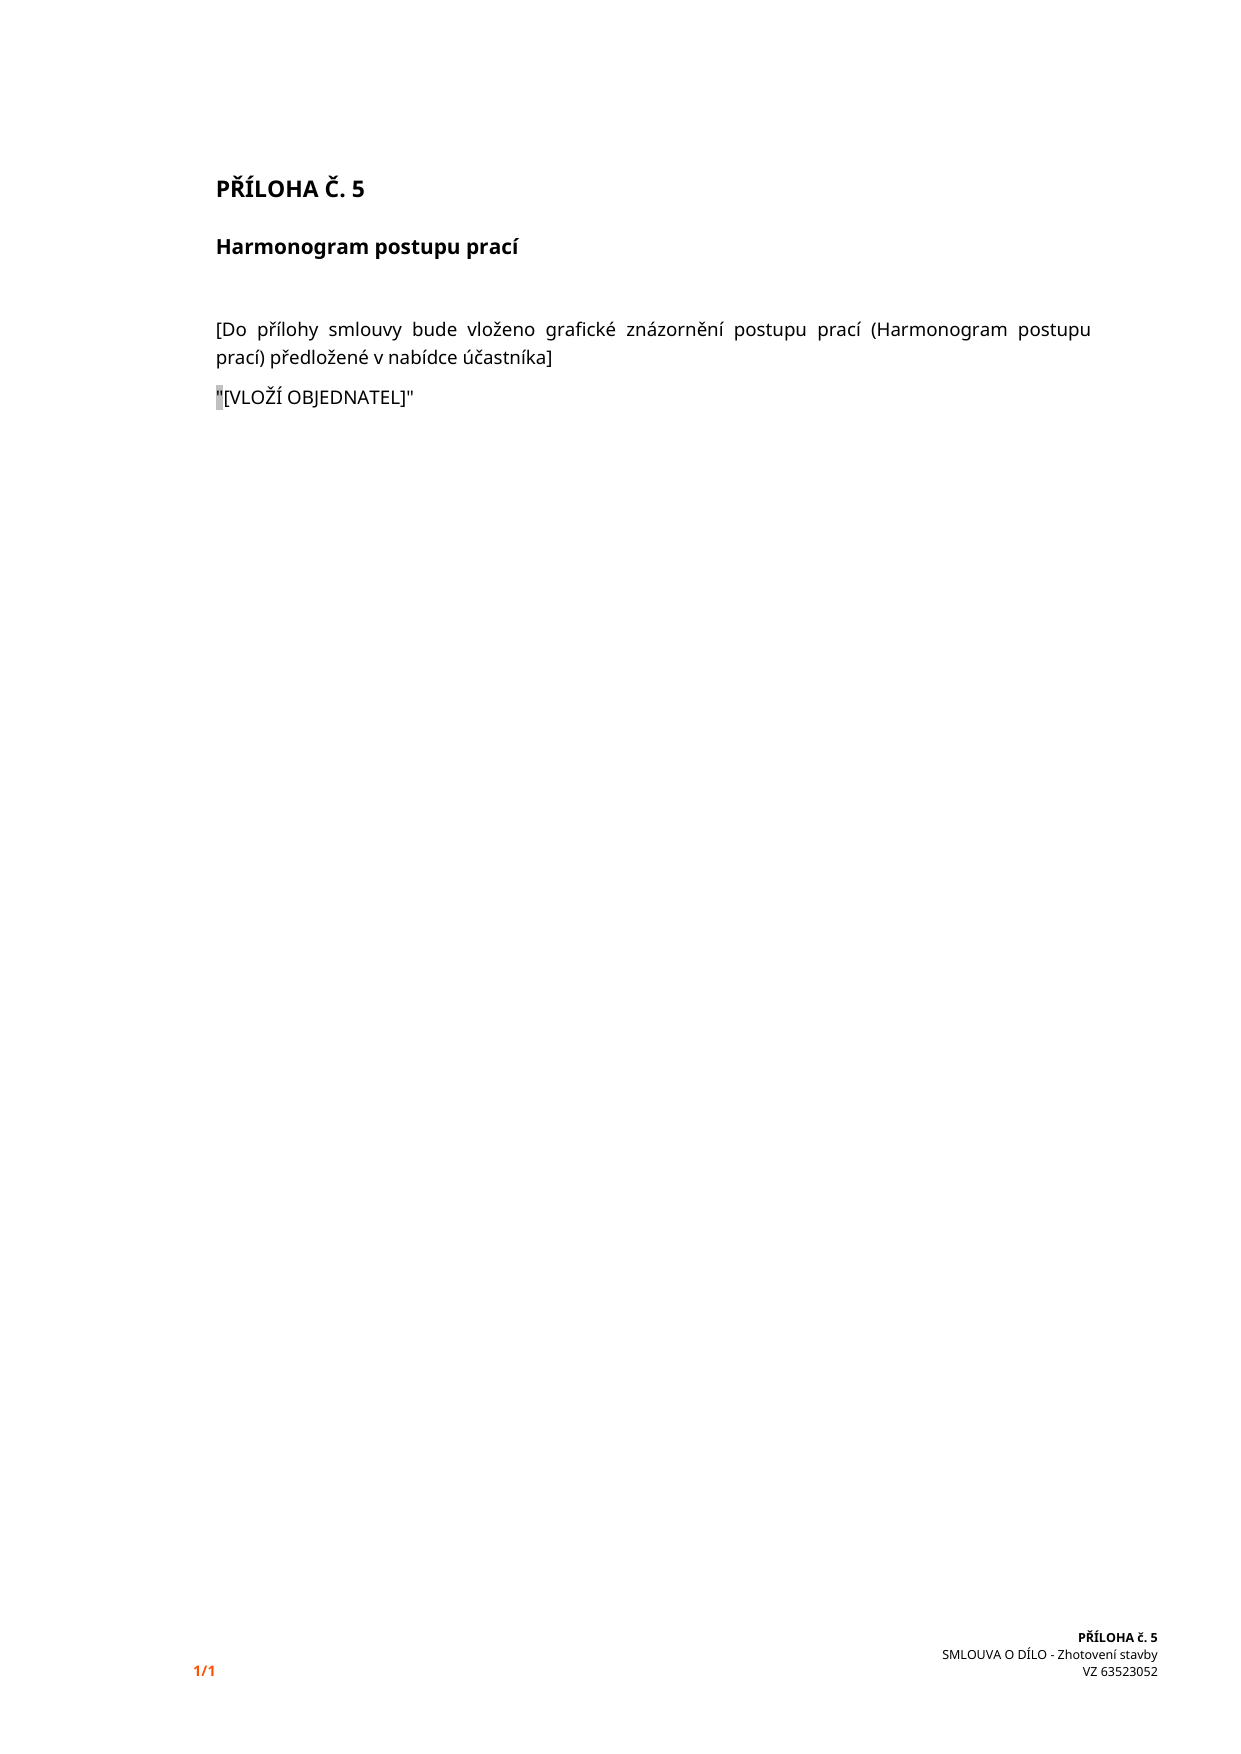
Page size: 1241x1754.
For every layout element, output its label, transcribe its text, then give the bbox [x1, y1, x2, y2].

text Harmonogram postupu prací [216, 232, 1093, 260]
text [Do přílohy smlouvy bude vloženo grafické znázornění postupu prací (Harmonogram postupu prací) předložené v nabídce účastníka] [216, 316, 1093, 370]
text Příloha č. 5 [216, 172, 1093, 204]
